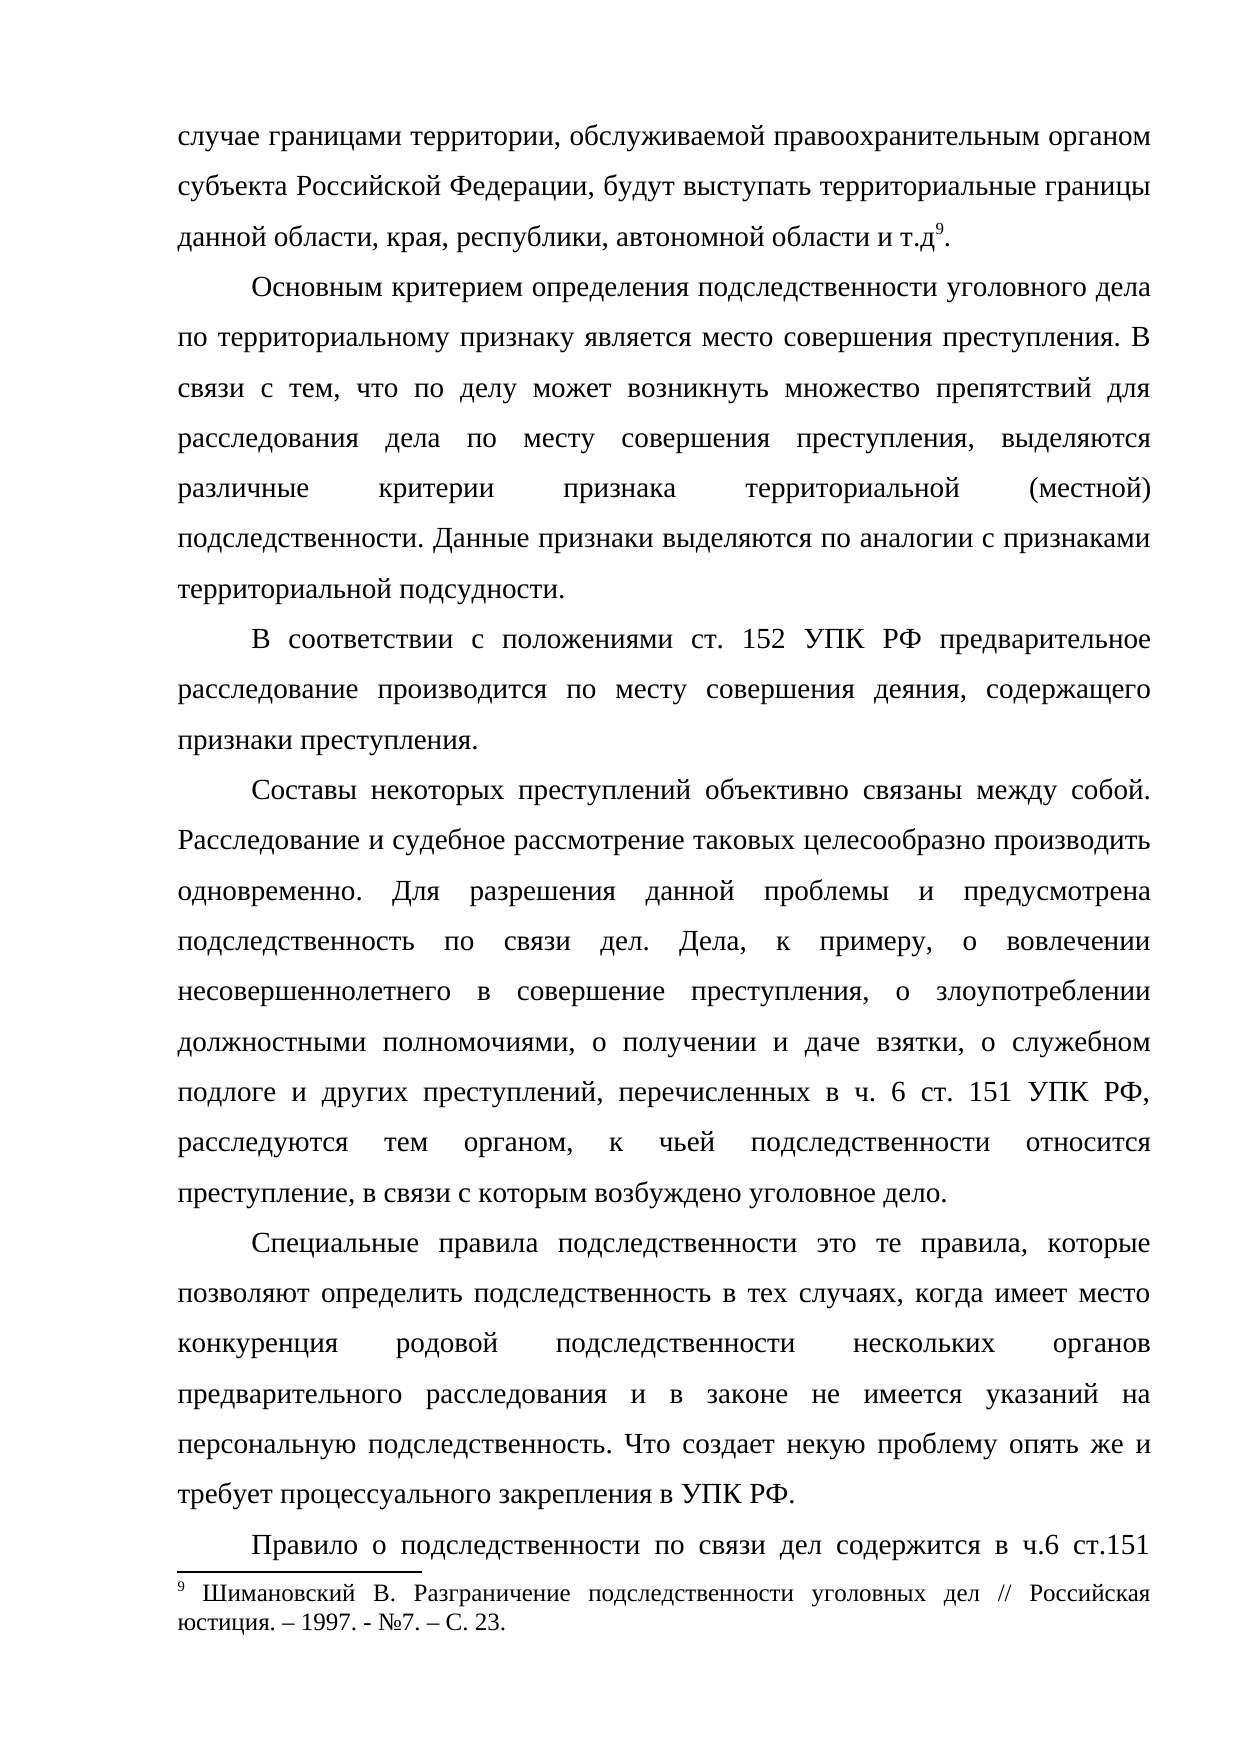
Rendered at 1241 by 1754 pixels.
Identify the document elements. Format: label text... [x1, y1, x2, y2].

text Составы некоторых преступлений объективно связаны между собой. Расследование и судебное рассмотрение таковых целесообразно производить одновременно. Для разрешения данной проблемы и предусмотрена подследственность по связи дел. Дела, к примеру, о вовлечении несовершеннолетнего в совершение преступления, о злоупотреблении должностными полномочиями, о получении и даче взятки, о служебном подлоге и других преступлений, перечисленных в ч. 6 ст. 151 УПК РФ, расследуются тем органом, к чьей подследственности относится преступление, в связи с которым возбуждено уголовное дело. [177, 772, 1152, 1208]
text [177, 1527, 1152, 1560]
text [177, 118, 1152, 252]
text Специальные правила подследственности это те правила, которые позволяют определить подследственность в тех случаях, когда имеет место конкуренция родовой подследственности нескольких органов предварительного расследования и в законе не имеется указаний на персональную подследственность. Что создает некую проблему опять же и требует процессуального закрепления в УПК РФ. [177, 1225, 1152, 1510]
text Основным критерием определения подследственности уголовного дела по территориальному признаку является место совершения преступления. В связи с тем, что по делу может возникнуть множество препятствий для расследования дела по месту совершения преступления, выделяются различные критерии признака территориальной (местной) подследственности. Данные признаки выделяются по аналогии с признаками территориальной подсудности. [177, 269, 1152, 604]
text В соответствии с положениями ст. 152 УПК РФ предварительное расследование производится по месту совершения деяния, содержащего признаки преступления. [177, 621, 1152, 755]
